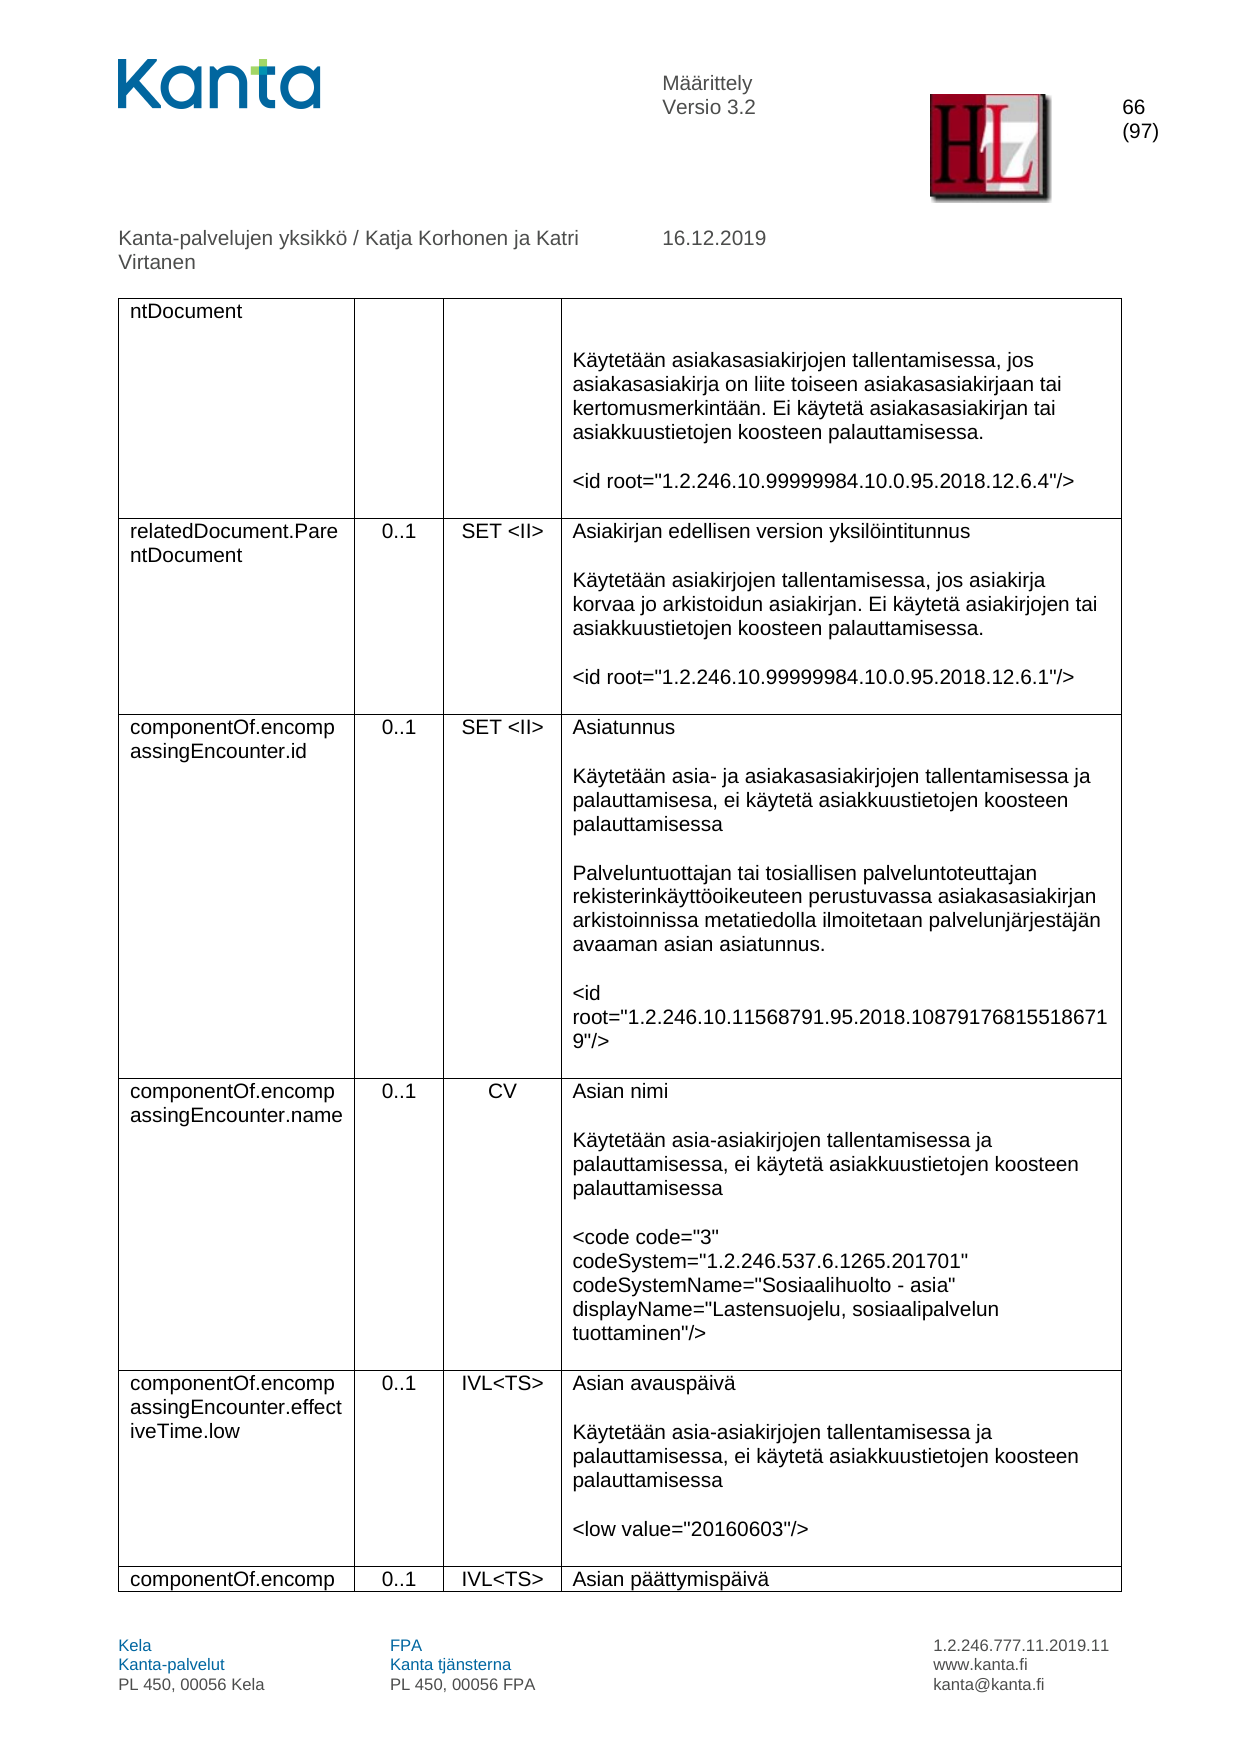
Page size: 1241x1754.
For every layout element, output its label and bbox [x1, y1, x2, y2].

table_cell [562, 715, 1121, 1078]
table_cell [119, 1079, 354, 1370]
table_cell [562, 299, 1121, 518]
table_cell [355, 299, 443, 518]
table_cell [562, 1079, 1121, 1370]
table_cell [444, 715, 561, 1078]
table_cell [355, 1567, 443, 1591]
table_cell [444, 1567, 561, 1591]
picture [118, 59, 321, 109]
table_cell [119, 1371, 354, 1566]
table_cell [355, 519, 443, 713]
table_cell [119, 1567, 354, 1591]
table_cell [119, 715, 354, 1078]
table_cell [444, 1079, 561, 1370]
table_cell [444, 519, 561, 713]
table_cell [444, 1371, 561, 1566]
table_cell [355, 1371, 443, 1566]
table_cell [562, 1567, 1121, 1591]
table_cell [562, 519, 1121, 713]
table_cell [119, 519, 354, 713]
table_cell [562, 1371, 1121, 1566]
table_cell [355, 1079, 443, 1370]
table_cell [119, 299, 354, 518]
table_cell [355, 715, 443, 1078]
picture [930, 94, 1053, 203]
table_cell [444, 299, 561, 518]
